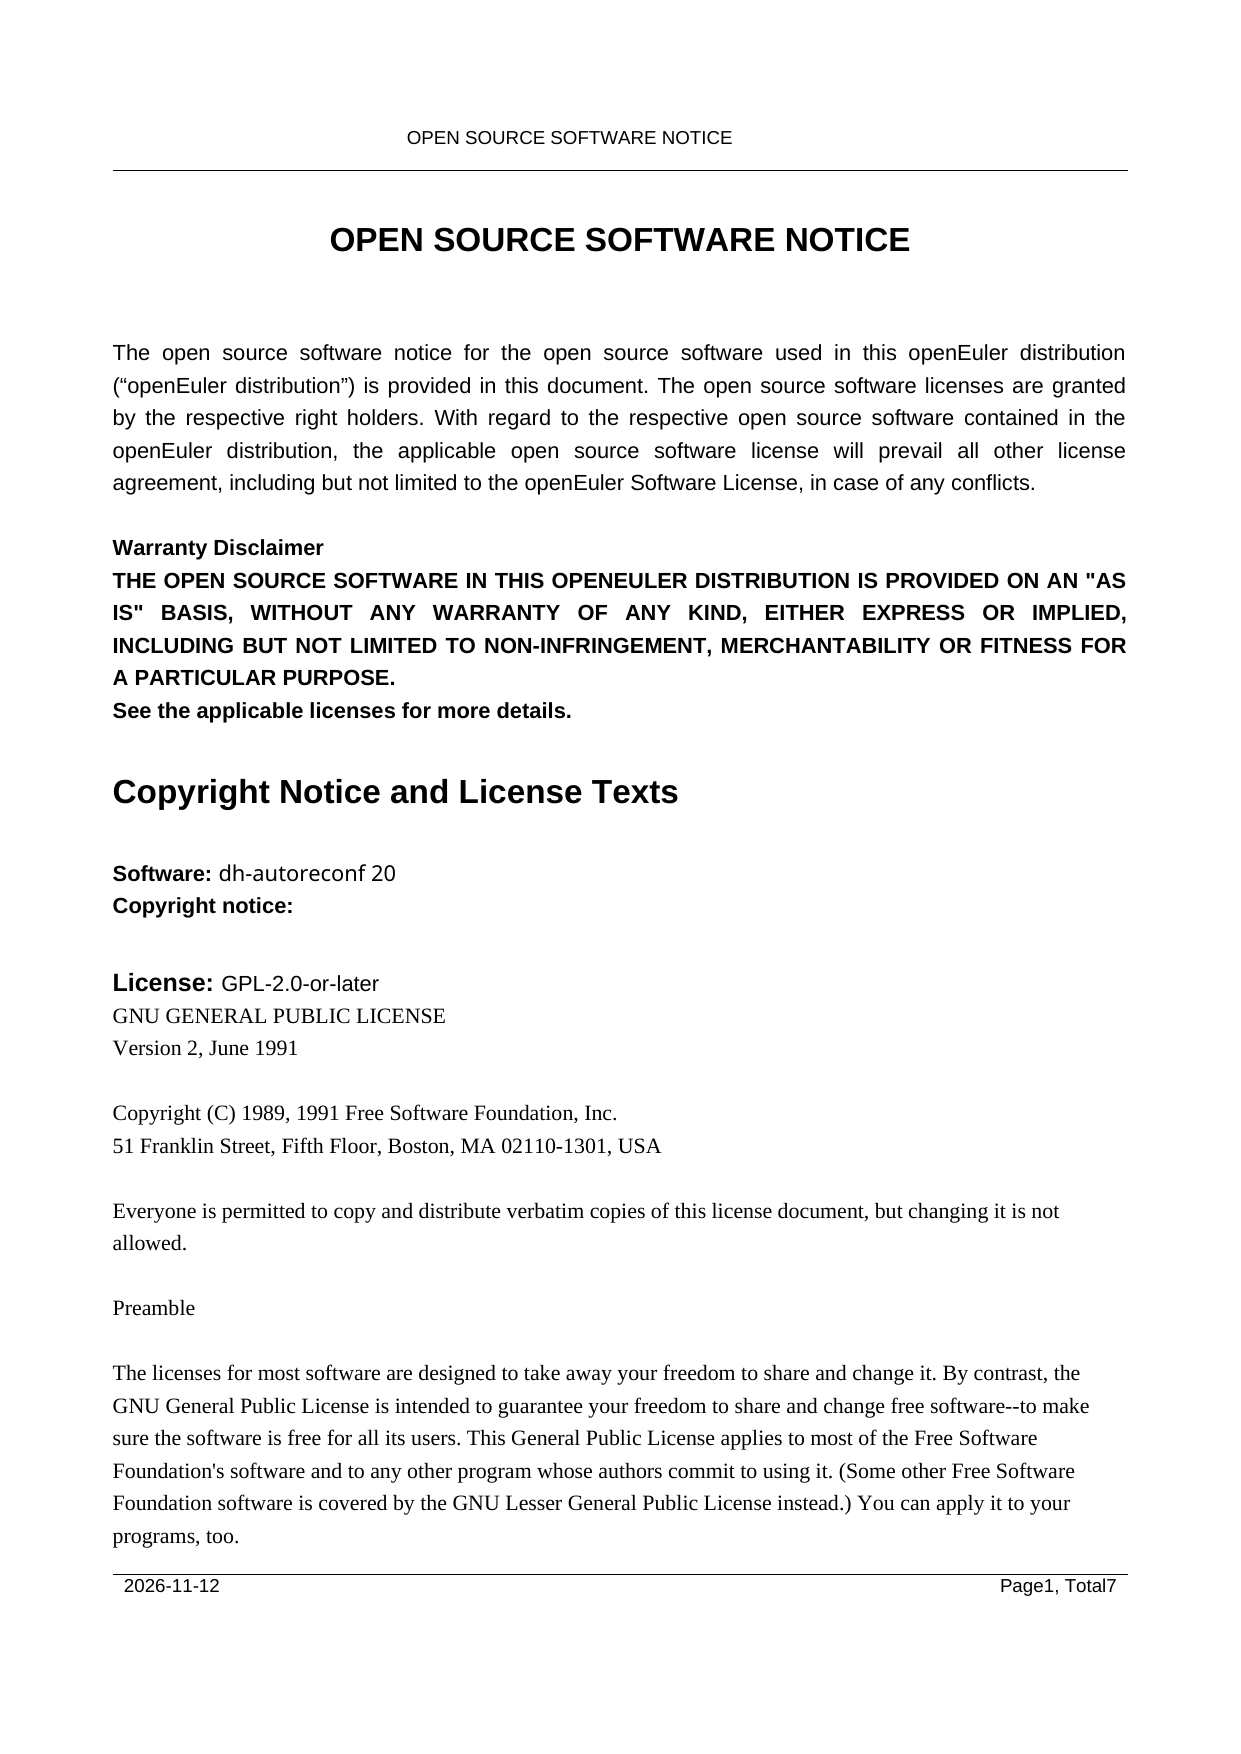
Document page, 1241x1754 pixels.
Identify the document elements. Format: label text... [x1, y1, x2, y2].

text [112, 999, 1128, 1551]
text OPEN SOURCE SOFTWARE NOTICE [112, 206, 1128, 271]
text The open source software notice for the open source software used in this openEuler distribution (“openEuler distribution”) is provided in this document. The open source software licenses are granted by the respective right holders. With regard to the respective open source software contained in the openEuler distribution, the applicable open source software license will prevail all other license agreement, including but not limited to the openEuler Software License, in case of any conflicts. [112, 336, 1128, 499]
text Warranty Disclaimer [112, 531, 1128, 564]
title Software: dh-autoreconf 20 [112, 856, 1128, 889]
text THE OPEN SOURCE SOFTWARE IN THIS OPENEULER DISTRIBUTION IS PROVIDED ON AN "AS IS" BASIS, WITHOUT ANY WARRANTY OF ANY KIND, EITHER EXPRESS OR IMPLIED, INCLUDING BUT NOT LIMITED TO NON-INFRINGEMENT, MERCHANTABILITY OR FITNESS FOR A PARTICULAR PURPOSE. See the applicable licenses for more details. [112, 564, 1128, 726]
text Copyright notice: [112, 889, 1128, 921]
text License: GPL-2.0-or-later [112, 966, 1128, 999]
text Copyright Notice and License Texts [112, 759, 1128, 824]
